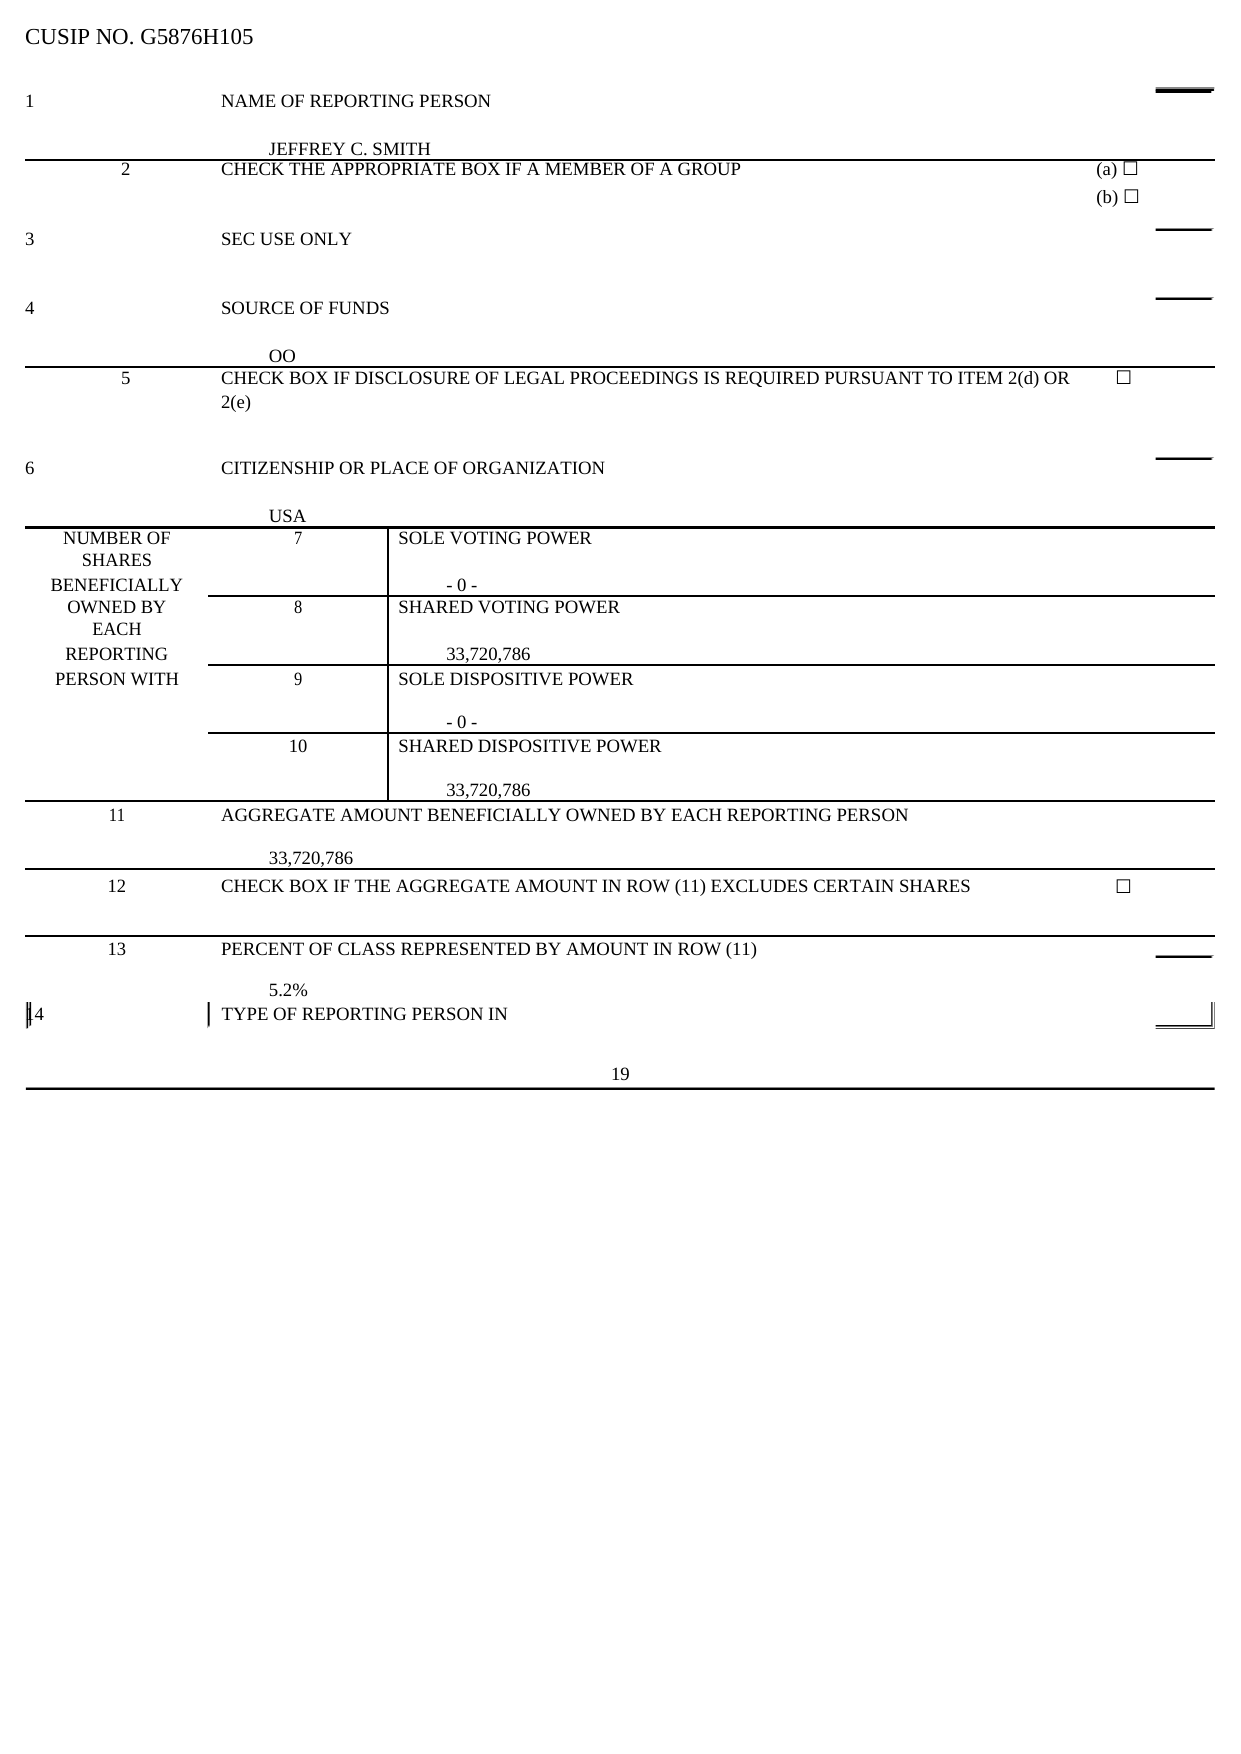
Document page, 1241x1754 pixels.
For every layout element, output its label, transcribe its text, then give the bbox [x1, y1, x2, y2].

text 19 [25, 1063, 1215, 1085]
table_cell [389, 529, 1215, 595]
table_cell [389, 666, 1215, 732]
list SOURCE OF FUNDS [25, 297, 1215, 318]
list SEC USE ONLY [25, 228, 1215, 249]
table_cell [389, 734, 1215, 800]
list TYPE OF REPORTING PERSON IN [25, 1003, 1215, 1024]
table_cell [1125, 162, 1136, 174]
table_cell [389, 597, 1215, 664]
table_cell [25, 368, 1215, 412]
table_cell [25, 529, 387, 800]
text 5.2% [269, 978, 1215, 1000]
picture [1155, 1024, 1215, 1029]
list NAME OF REPORTING PERSON [25, 90, 1215, 112]
text CUSIP NO. G5876H105 [25, 23, 1215, 49]
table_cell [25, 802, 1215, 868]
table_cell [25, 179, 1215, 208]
list CITIZENSHIP OR PLACE OF ORGANIZATION [25, 457, 1215, 478]
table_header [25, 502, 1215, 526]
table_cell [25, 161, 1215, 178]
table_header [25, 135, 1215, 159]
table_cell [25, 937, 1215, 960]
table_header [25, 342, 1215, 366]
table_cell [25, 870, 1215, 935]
